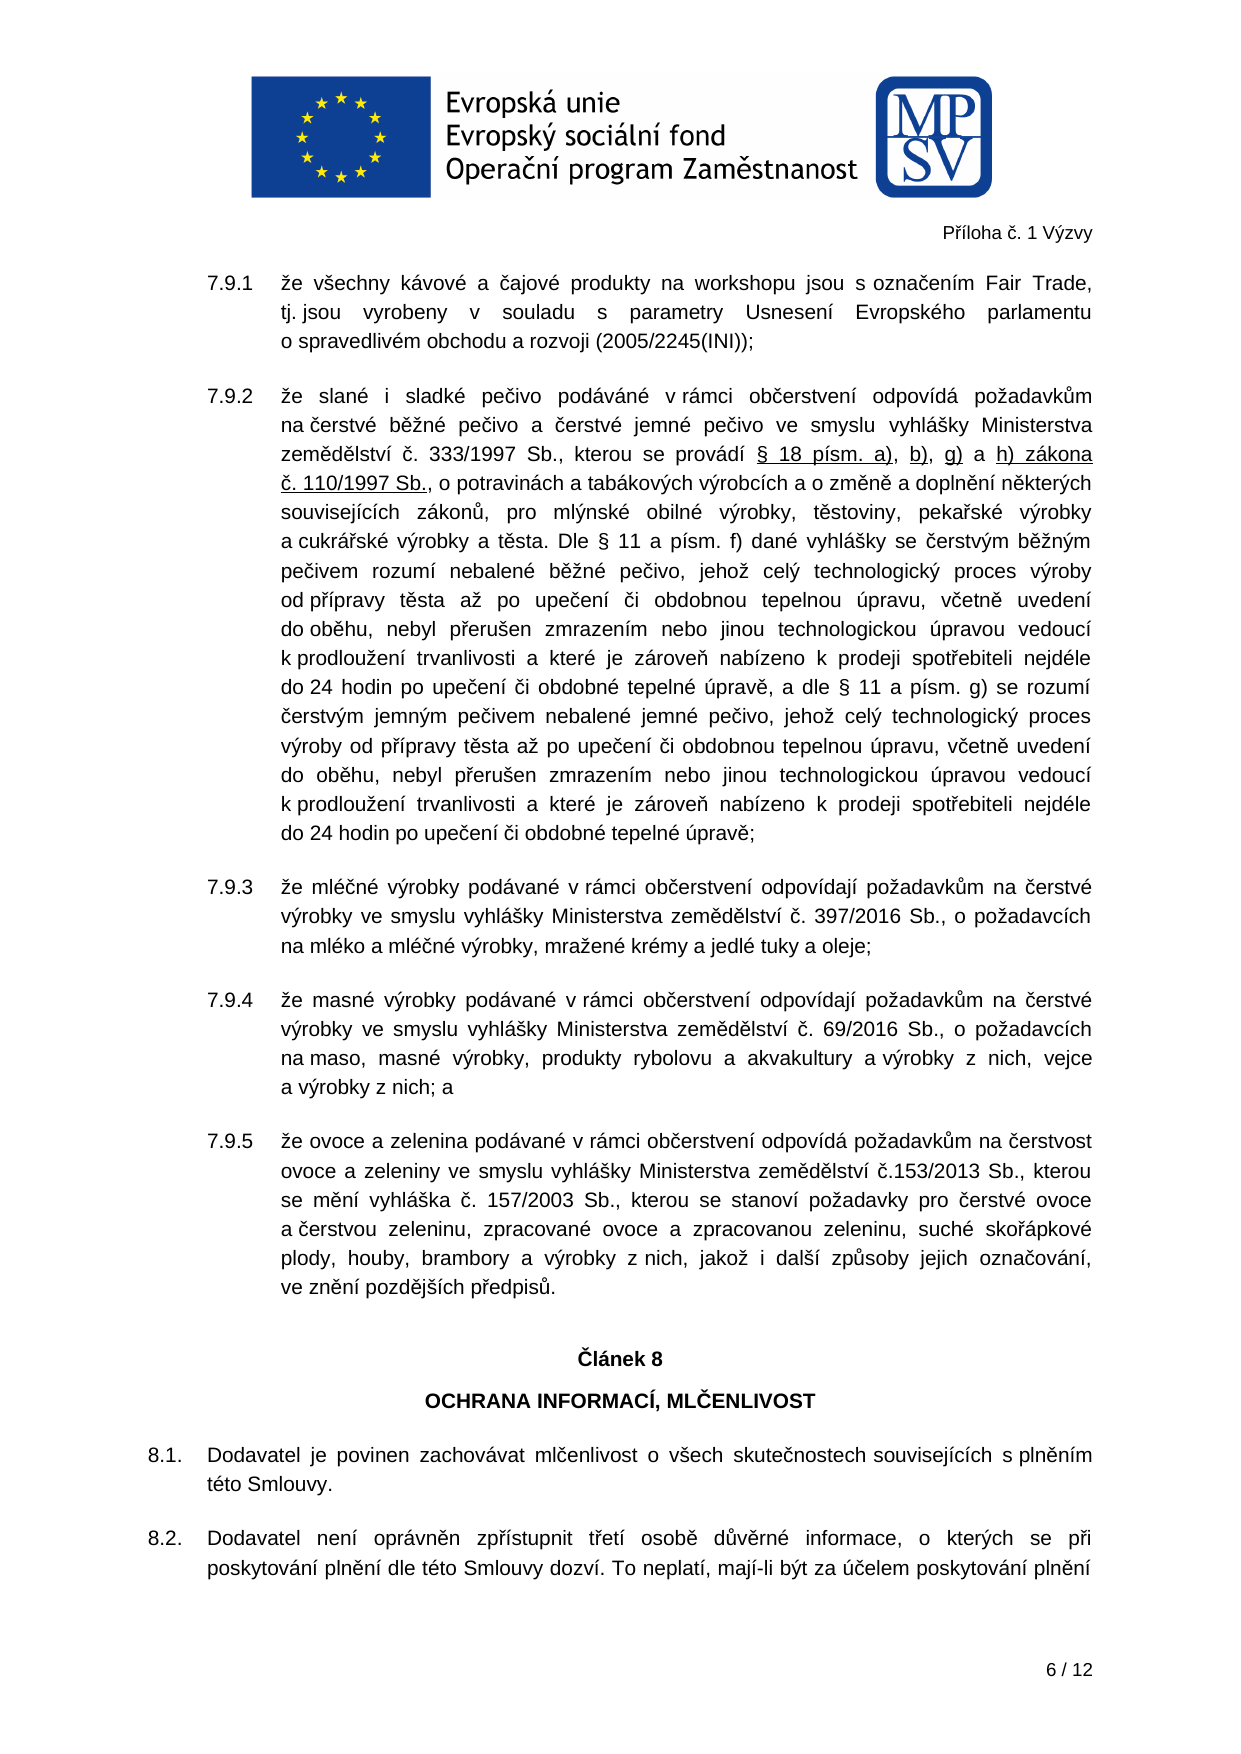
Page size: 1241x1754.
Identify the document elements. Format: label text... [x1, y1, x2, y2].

text OCHRANA INFORMACÍ, MLČENLIVOST [148, 1383, 1092, 1413]
list 7.9.4 že masné výrobky podávané v rámci občerstvení odpovídají požadavkům na čerstvé výrobky ve smyslu vyhlášky Ministerstva zemědělství č. 69/2016 Sb., o požadavcích na maso, masné výrobky, produkty rybolovu a akvakultury a výrobky z nich, vejce a výrobky z nich; a [207, 984, 1092, 1101]
list 7.9.5 že ovoce a zelenina podávané v rámci občerstvení odpovídá požadavkům na čerstvost ovoce a zeleniny ve smyslu vyhlášky Ministerstva zemědělství č.153/2013 Sb., kterou se mění vyhláška č. 157/2003 Sb., kterou se stanoví požadavky pro čerstvé ovoce a čerstvou zeleninu, zpracované ovoce a zpracovanou zeleninu, suché skořápkové plody, houby, brambory a výrobky z nich, jakož i další způsoby jejich označování, ve znění pozdějších předpisů. [207, 1126, 1092, 1301]
picture [248, 73, 992, 201]
list 7.9.1 že všechny kávové a čajové produkty na workshopu jsou s označením Fair Trade, tj. jsou vyrobeny v souladu s parametry Usnesení Evropského parlamentu o spravedlivém obchodu a rozvoji (2005/2245(INI)); [207, 267, 1092, 355]
list 7.9.3 že mléčné výrobky podávané v rámci občerstvení odpovídají požadavkům na čerstvé výrobky ve smyslu vyhlášky Ministerstva zemědělství č. 397/2016 Sb., o požadavcích na mléko a mléčné výrobky, mražené krémy a jedlé tuky a oleje; [207, 871, 1092, 959]
list Dodavatel je povinen zachovávat mlčenlivost o všech skutečnostech souvisejících s plněním této Smlouvy. [148, 1438, 1092, 1496]
text Článek 8 [148, 1342, 1092, 1371]
list 7.9.2 že slané i sladké pečivo podáváné v rámci občerstvení odpovídá požadavkům na čerstvé běžné pečivo a čerstvé jemné pečivo ve smyslu vyhlášky Ministerstva zemědělství č. 333/1997 Sb., kterou se provádí § 18 písm. a), b), g) a h) zákona č. 110/1997 Sb., o potravinách a tabákových výrobcích a o změně a doplnění některých souvisejících zákonů, pro mlýnské obilné výrobky, těstoviny, pekařské výrobky a cukrářské výrobky a těsta. Dle § 11 a písm. f) dané vyhlášky se čerstvým běžným pečivem rozumí nebalené běžné pečivo, jehož celý technologický proces výroby od přípravy těsta až po upečení či obdobnou tepelnou úpravu, včetně uvedení do oběhu, nebyl přerušen zmrazením nebo jinou technologickou úpravou vedoucí k prodloužení trvanlivosti a které je zároveň nabízeno k prodeji spotřebiteli nejdéle do 24 hodin po upečení či obdobné tepelné úpravě, a dle § 11 a písm. g) se rozumí čerstvým jemným pečivem nebalené jemné pečivo, jehož celý technologický proces výroby od přípravy těsta až po upečení či obdobnou tepelnou úpravu, včetně uvedení do oběhu, nebyl přerušen zmrazením nebo jinou technologickou úpravou vedoucí k prodloužení trvanlivosti a které je zároveň nabízeno k prodeji spotřebiteli nejdéle do 24 hodin po upečení či obdobné tepelné úpravě; [207, 380, 1092, 846]
